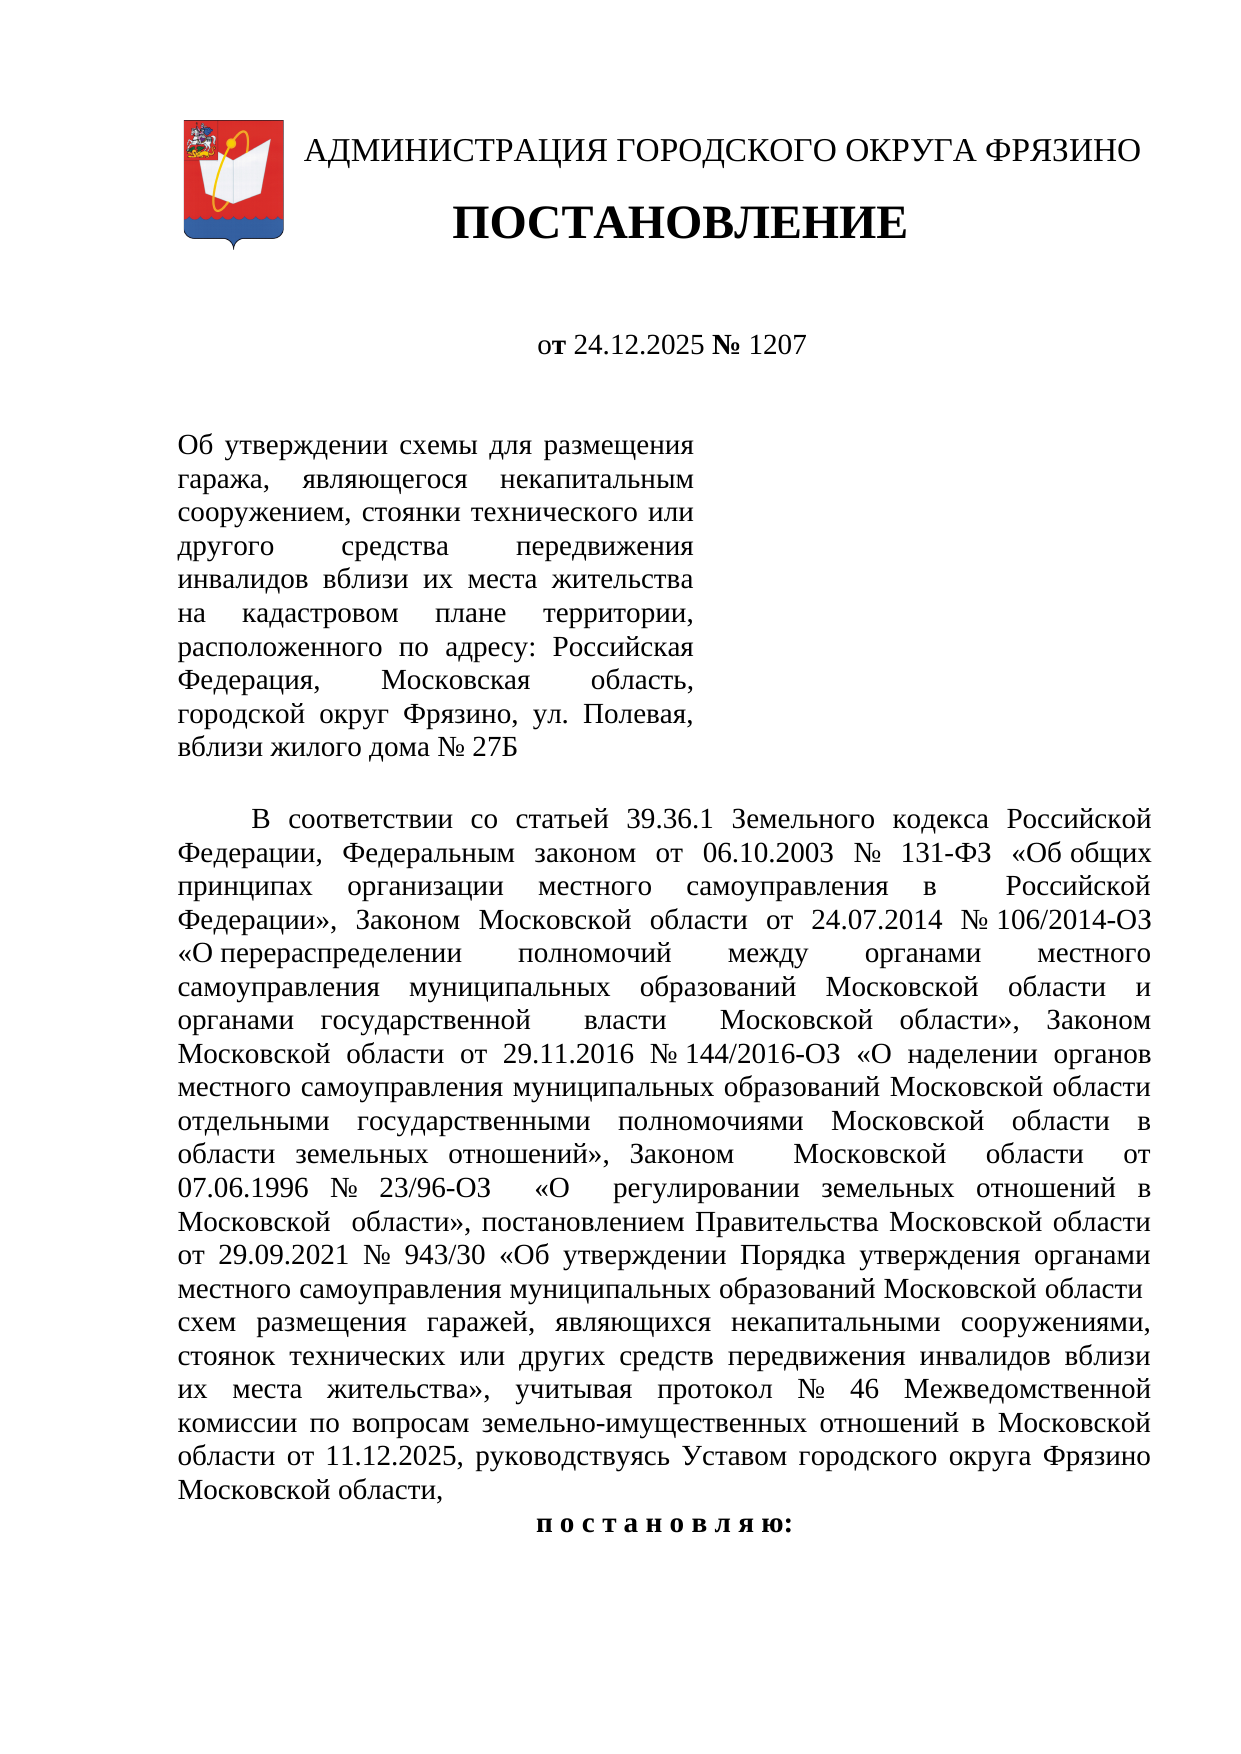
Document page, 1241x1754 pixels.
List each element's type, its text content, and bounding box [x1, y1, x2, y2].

list ПОСТАНОВЛЕНИЕ [428, 194, 1152, 249]
text п о с т а н о в л я ю: [177, 1506, 1152, 1539]
subtitle АДМИНИСТРАЦИЯ ГОРОДСКОГО ОКРУГА ФРЯЗИНО [295, 131, 1152, 169]
text Об утверждении схемы для размещения гаража, являющегося некапитальным сооружением, стоянки технического или другого средства передвижения инвалидов вблизи их места жительства на кадастровом плане территории, расположенного по адресу: Российская Федерация, Московская область, городской округ Фрязино, ул. Полевая, вблизи жилого дома № 27Б [177, 427, 694, 763]
text от 24.12.2025 № 1207 [177, 327, 933, 360]
picture [183, 120, 284, 250]
text В соответствии со статьей 39.36.1 Земельного кодекса Российской Федерации, Федеральным законом от 06.10.2003 № 131-ФЗ «Об общих принципах организации местного самоуправления в Российской Федерации», Законом Московской области от 24.07.2014 № 106/2014-ОЗ «О перераспределении полномочий между органами местного самоуправления муниципальных образований Московской области и органами государственной власти Московской области», Законом Московской области от 29.11.2016 № 144/2016-ОЗ «О наделении органов местного самоуправления муниципальных образований Московской области отдельными государственными полномочиями Московской области в области земельных отношений», Законом Московской области от 07.06.1996 № 23/96-ОЗ «О регулировании земельных отношений в Московской области», постановлением Правительства Московской области от 29.09.2021 № 943/30 «Об утверждении Порядка утверждения органами местного самоуправления муниципальных образований Московской области схем размещения гаражей, являющихся некапитальными сооружениями, стоянок технических или других средств передвижения инвалидов вблизи их места жительства», учитывая протокол № 46 Межведомственной комиссии по вопросам земельно-имущественных отношений в Московской области от 11.12.2025, руководствуясь Уставом городского округа Фрязино Московской области, [177, 801, 1152, 1506]
